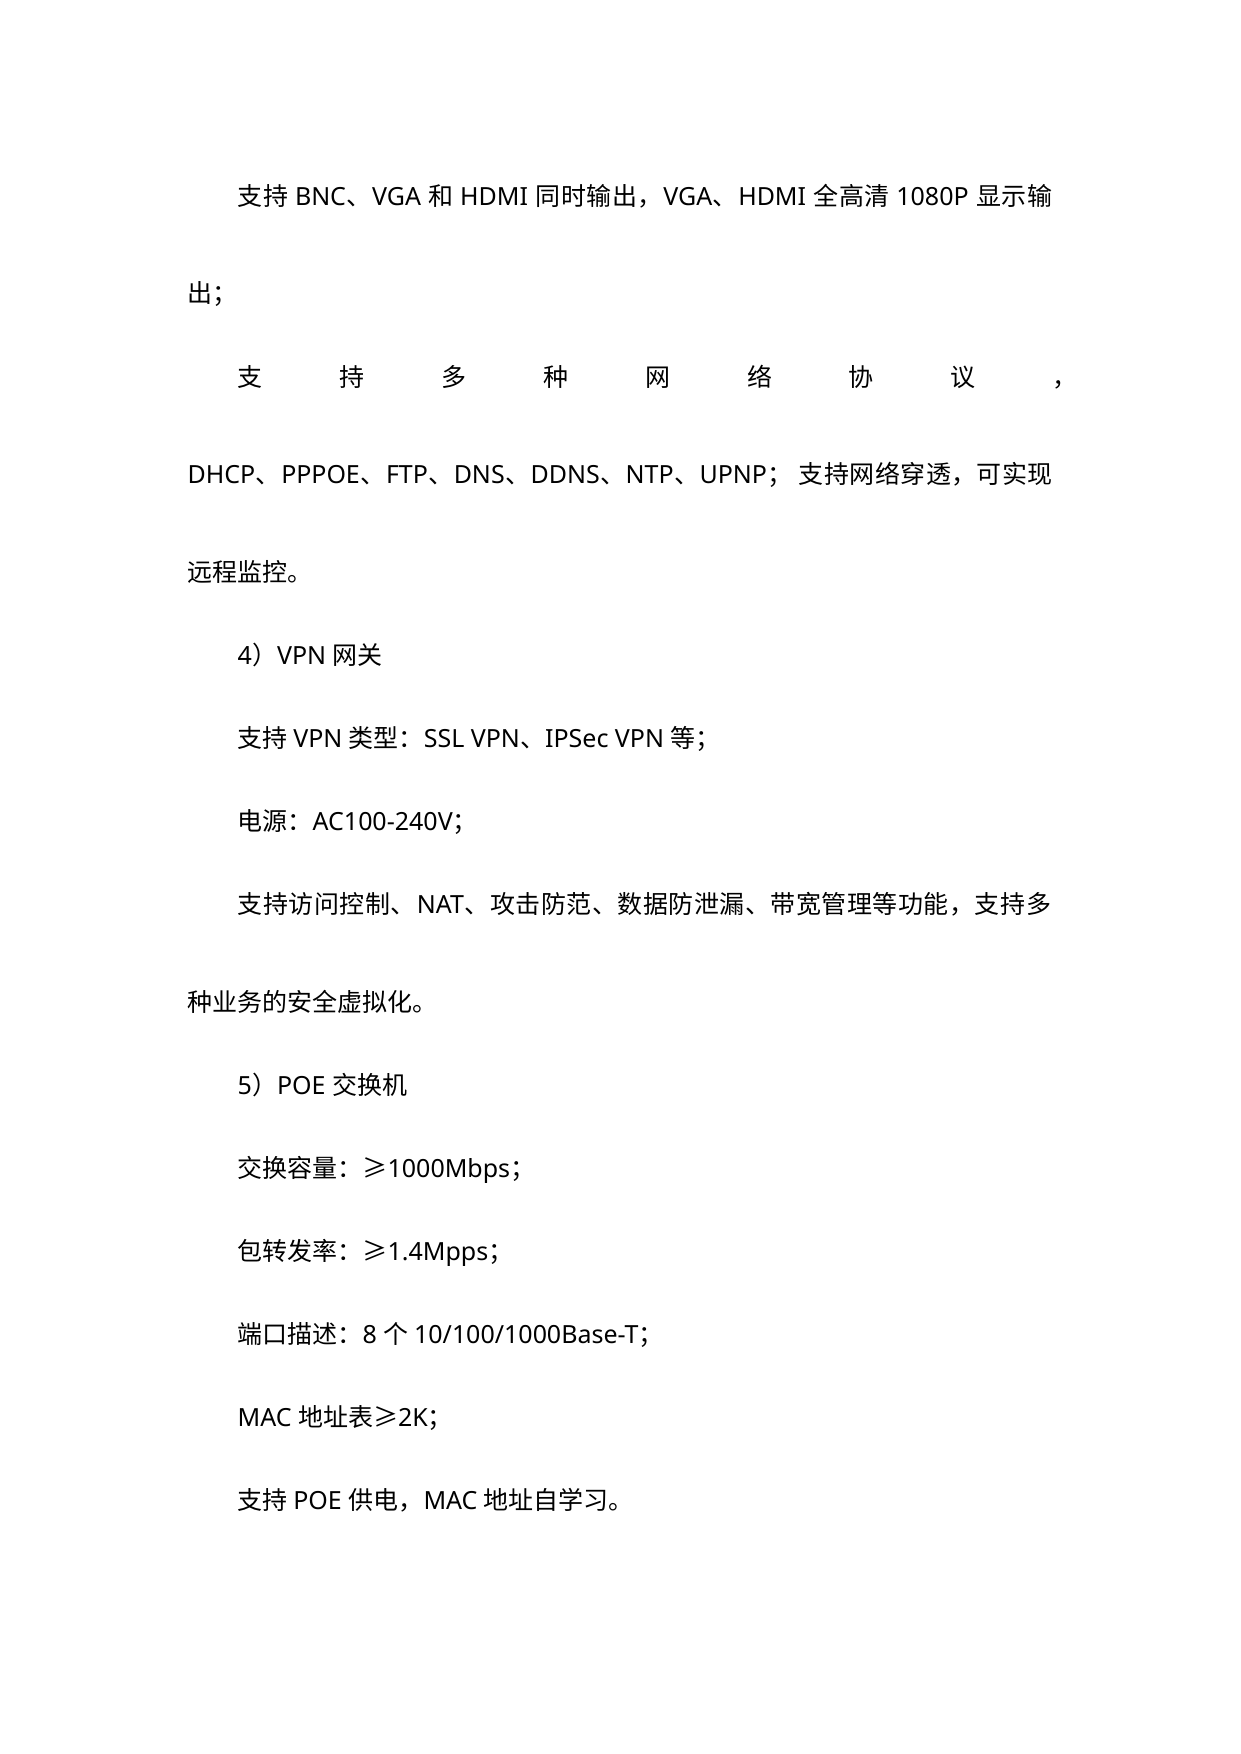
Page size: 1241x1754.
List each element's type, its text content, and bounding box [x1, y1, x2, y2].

text 支持 BNC、VGA 和 HDMI 同时输出，VGA、HDMI 全高清 1080P 显示输出； [187, 162, 1053, 324]
text 交换容量：≥1000Mbps； [187, 1134, 1053, 1199]
text 电源：AC100-240V； [187, 787, 1053, 852]
text MAC 地址表≥2K； [187, 1383, 1053, 1448]
text 支持多种网络协议，DHCP、PPPOE、FTP、DNS、DDNS、NTP、UPNP； 支持网络穿透，可实现远程监控。 [187, 343, 1053, 603]
text 端口描述：8 个 10/100/1000Base-T； [187, 1300, 1053, 1365]
text 支持 VPN 类型：SSL VPN、IPSec VPN 等； [187, 704, 1053, 769]
text 支持 POE 供电，MAC 地址自学习。 [187, 1466, 1053, 1531]
text 5）POE 交换机 [187, 1051, 1053, 1116]
text 支持访问控制、NAT、攻击防范、数据防泄漏、带宽管理等功能，支持多种业务的安全虚拟化。 [187, 870, 1053, 1033]
text 4）VPN 网关 [187, 621, 1053, 686]
text 包转发率：≥1.4Mpps； [187, 1217, 1053, 1282]
